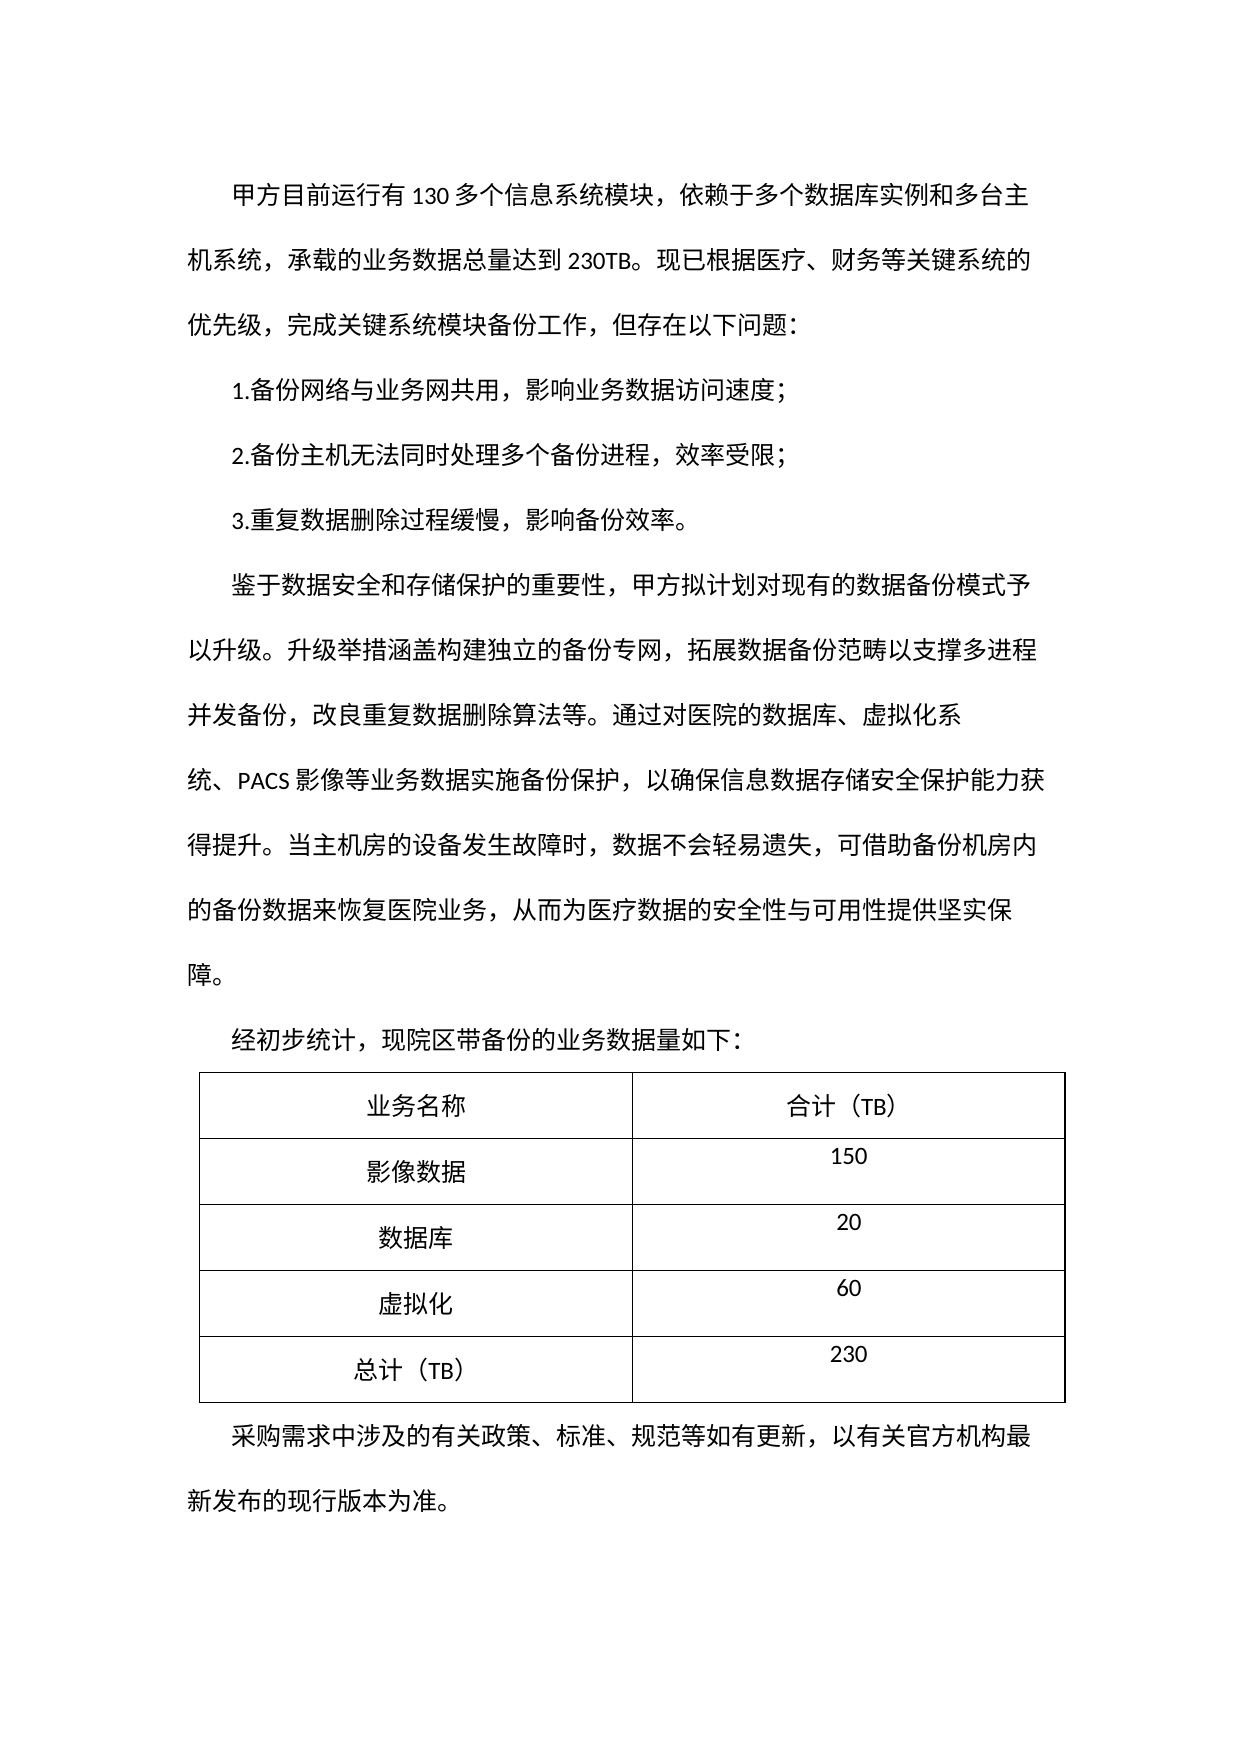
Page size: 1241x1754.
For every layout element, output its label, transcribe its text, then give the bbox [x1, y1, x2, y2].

text 1.备份网络与业务网共用，影响业务数据访问速度； [187, 357, 1053, 422]
table_cell 230 [633, 1337, 1064, 1402]
text 采购需求中涉及的有关政策、标准、规范等如有更新，以有关官方机构最新发布的现行版本为准。 [187, 1403, 1053, 1533]
table_cell 60 [633, 1271, 1064, 1336]
text 2.备份主机无法同时处理多个备份进程，效率受限； [187, 422, 1053, 487]
text 3.重复数据删除过程缓慢，影响备份效率。 [187, 487, 1053, 552]
table_header 合计（TB） [633, 1073, 1064, 1138]
table_cell 影像数据 [200, 1139, 632, 1204]
table_header 业务名称 [200, 1073, 632, 1138]
text 鉴于数据安全和存储保护的重要性，甲方拟计划对现有的数据备份模式予以升级。升级举措涵盖构建独立的备份专网，拓展数据备份范畴以支撑多进程并发备份，改良重复数据删除算法等。通过对医院的数据库、虚拟化系统、PACS 影像等业务数据实施备份保护，以确保信息数据存储安全保护能力获得提升。当主机房的设备发生故障时，数据不会轻易遗失，可借助备份机房内的备份数据来恢复医院业务，从而为医疗数据的安全性与可用性提供坚实保障。 [187, 552, 1053, 1007]
table_cell 150 [633, 1139, 1064, 1204]
text 经初步统计，现院区带备份的业务数据量如下： [187, 1007, 1053, 1072]
text 甲方目前运行有130多个信息系统模块，依赖于多个数据库实例和多台主机系统，承载的业务数据总量达到230TB。现已根据医疗、财务等关键系统的优先级，完成关键系统模块备份工作，但存在以下问题： [187, 162, 1053, 357]
table_cell 总计（TB） [200, 1337, 632, 1402]
table_cell 20 [633, 1205, 1064, 1270]
table_cell 虚拟化 [200, 1271, 632, 1336]
table_cell 数据库 [200, 1205, 632, 1270]
